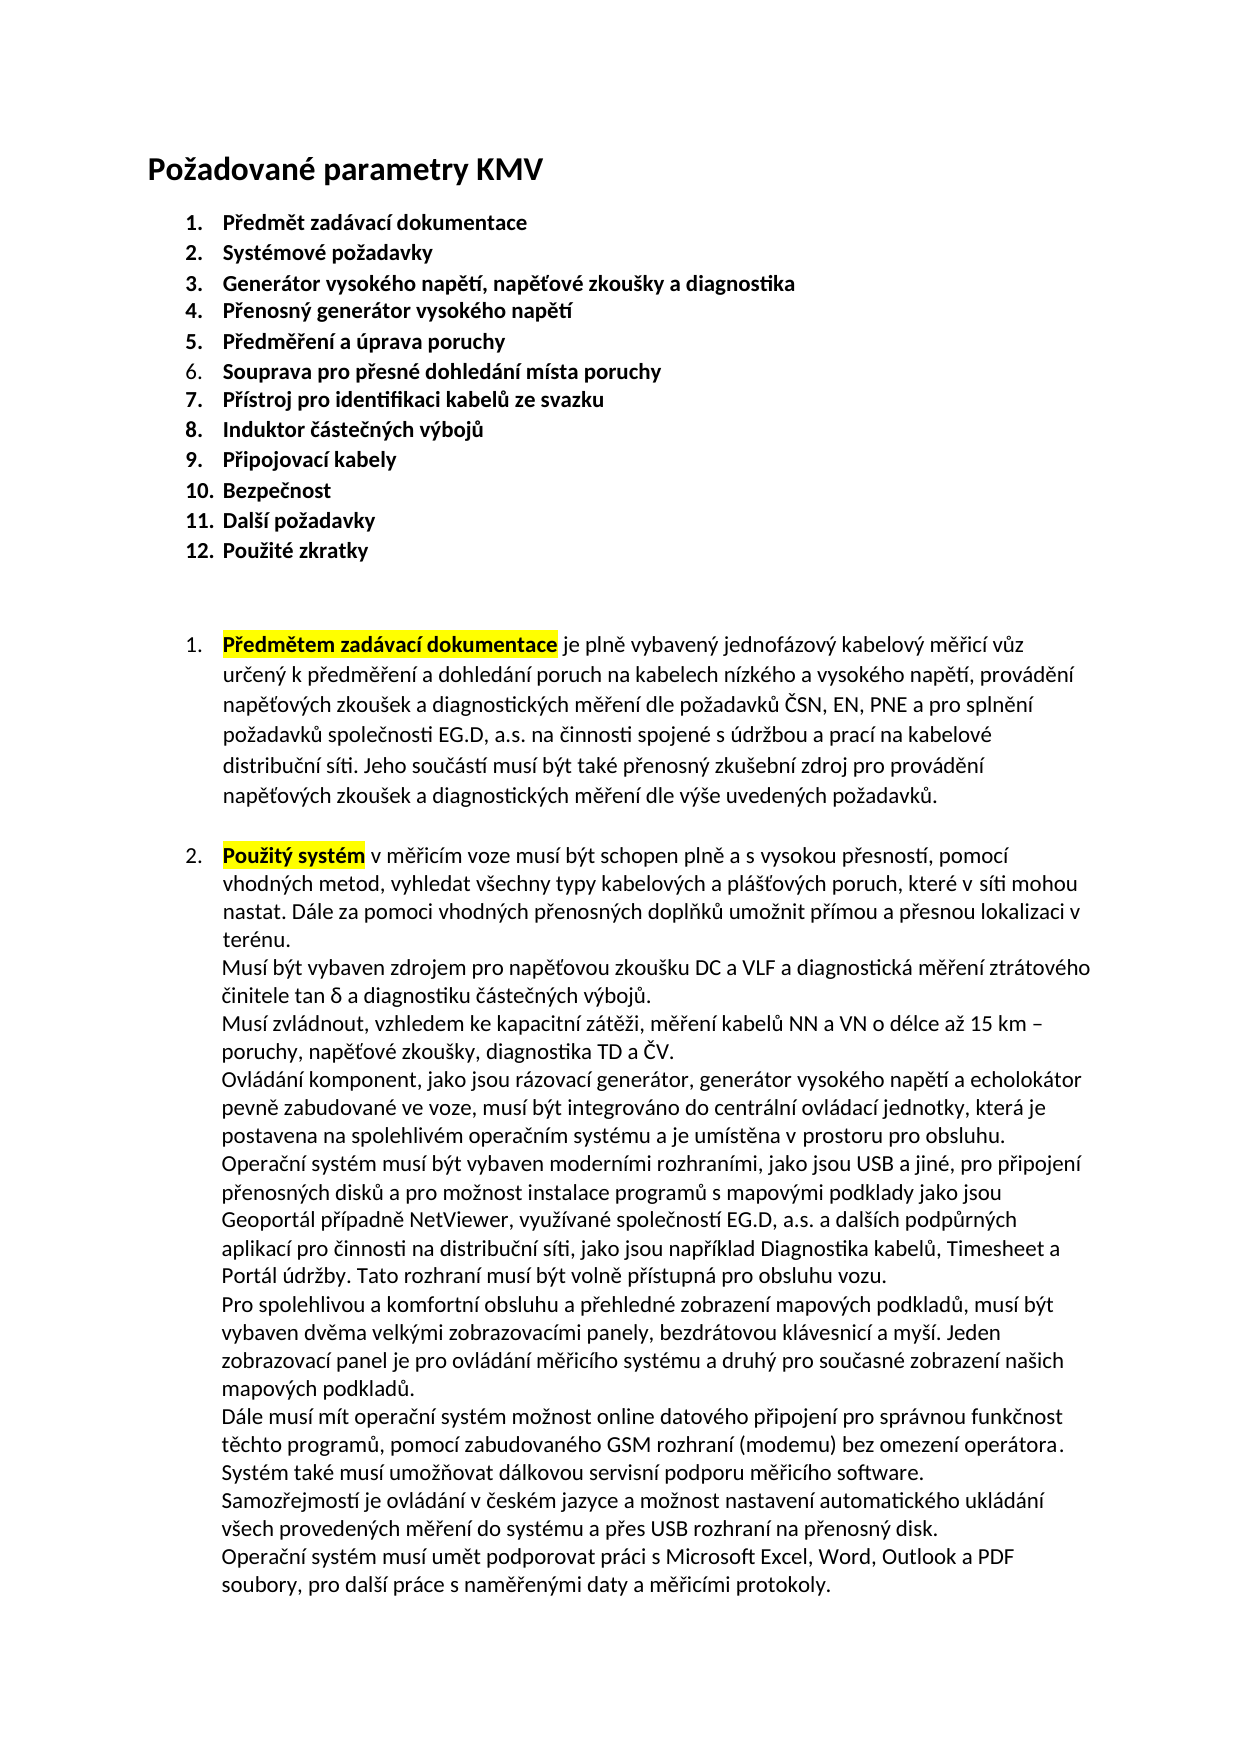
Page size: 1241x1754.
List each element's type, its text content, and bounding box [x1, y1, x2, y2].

text Požadované parametry KMV [148, 148, 1093, 188]
text Systém také musí umožňovat dálkovou servisní podporu měřicího software. [221, 1458, 1093, 1486]
text Operační systém musí umět podporovat práci s Microsoft Excel, Word, Outlook a PDF soubory, pro další práce s naměřenými daty a měřicími protokoly. [221, 1542, 1093, 1598]
text Musí zvládnout, vzhledem ke kapacitní zátěži, měření kabelů NN a VN o délce až 15 km – poruchy, napěťové zkoušky, diagnostika TD a ČV. [221, 1009, 1093, 1066]
text Musí být vybaven zdrojem pro napěťovou zkoušku DC a VLF a diagnostická měření ztrátového činitele tan δ a diagnostiku částečných výbojů. [221, 953, 1093, 1009]
list Bezpečnost [185, 476, 1093, 504]
list Použité zkratky [185, 536, 1093, 564]
text Operační systém musí být vybaven moderními rozhraními, jako jsou USB a jiné, pro připojení přenosných disků a pro možnost instalace programů s mapovými podklady jako jsou Geoportál případně NetViewer, využívané společností EG.D, a.s. a dalších podpůrných aplikací pro činnosti na distribuční síti, jako jsou například Diagnostika kabelů, Timesheet a Portál údržby. Tato rozhraní musí být volně přístupná pro obsluhu vozu. [221, 1149, 1093, 1290]
list Generátor vysokého napětí, napěťové zkoušky a diagnostika [185, 269, 1093, 297]
list Předmětem zadávací dokumentace je plně vybavený jednofázový kabelový měřicí vůz určený k předměření a dohledání poruch na kabelech nízkého a vysokého napětí, provádění napěťových zkoušek a diagnostických měření dle požadavků ČSN, EN, PNE a pro splnění požadavků společnosti EG.D, a.s. na činnosti spojené s údržbou a prací na kabelové distribuční síti. Jeho součástí musí být také přenosný zkušební zdroj pro provádění napěťových zkoušek a diagnostických měření dle výše uvedených požadavků. [185, 630, 1093, 809]
list Předměření a úprava poruchy [185, 327, 1093, 355]
list Použitý systém v měřicím voze musí být schopen plně a s vysokou přesností, pomocí vhodných metod, vyhledat všechny typy kabelových a plášťových poruch, které v síti mohou nastat. Dále za pomoci vhodných přenosných doplňků umožnit přímou a přesnou lokalizaci v terénu. [185, 841, 1093, 953]
list Přístroj pro identifikaci kabelů ze svazku [185, 385, 1093, 413]
text Ovládání komponent, jako jsou rázovací generátor, generátor vysokého napětí a echolokátor pevně zabudované ve voze, musí být integrováno do centrální ovládací jednotky, která je postavena na spolehlivém operačním systému a je umístěna v prostoru pro obsluhu. [221, 1066, 1093, 1149]
list Souprava pro přesné dohledání místa poruchy [185, 357, 1093, 385]
list Induktor částečných výbojů [185, 415, 1093, 443]
text Dále musí mít operační systém možnost online datového připojení pro správnou funkčnost těchto programů, pomocí zabudovaného GSM rozhraní (modemu) bez omezení operátora. [221, 1402, 1093, 1458]
list Předmět zadávací dokumentace [185, 208, 1093, 236]
list Přenosný generátor vysokého napětí [185, 297, 1093, 325]
list Systémové požadavky [185, 238, 1093, 266]
text Samozřejmostí je ovládání v českém jazyce a možnost nastavení automatického ukládání všech provedených měření do systému a přes USB rozhraní na přenosný disk. [221, 1486, 1093, 1542]
list Připojovací kabely [185, 446, 1093, 473]
list Další požadavky [185, 506, 1093, 534]
text Pro spolehlivou a komfortní obsluhu a přehledné zobrazení mapových podkladů, musí být vybaven dvěma velkými zobrazovacími panely, bezdrátovou klávesnicí a myší. Jeden zobrazovací panel je pro ovládání měřicího systému a druhý pro současné zobrazení našich mapových podkladů. [221, 1290, 1093, 1402]
